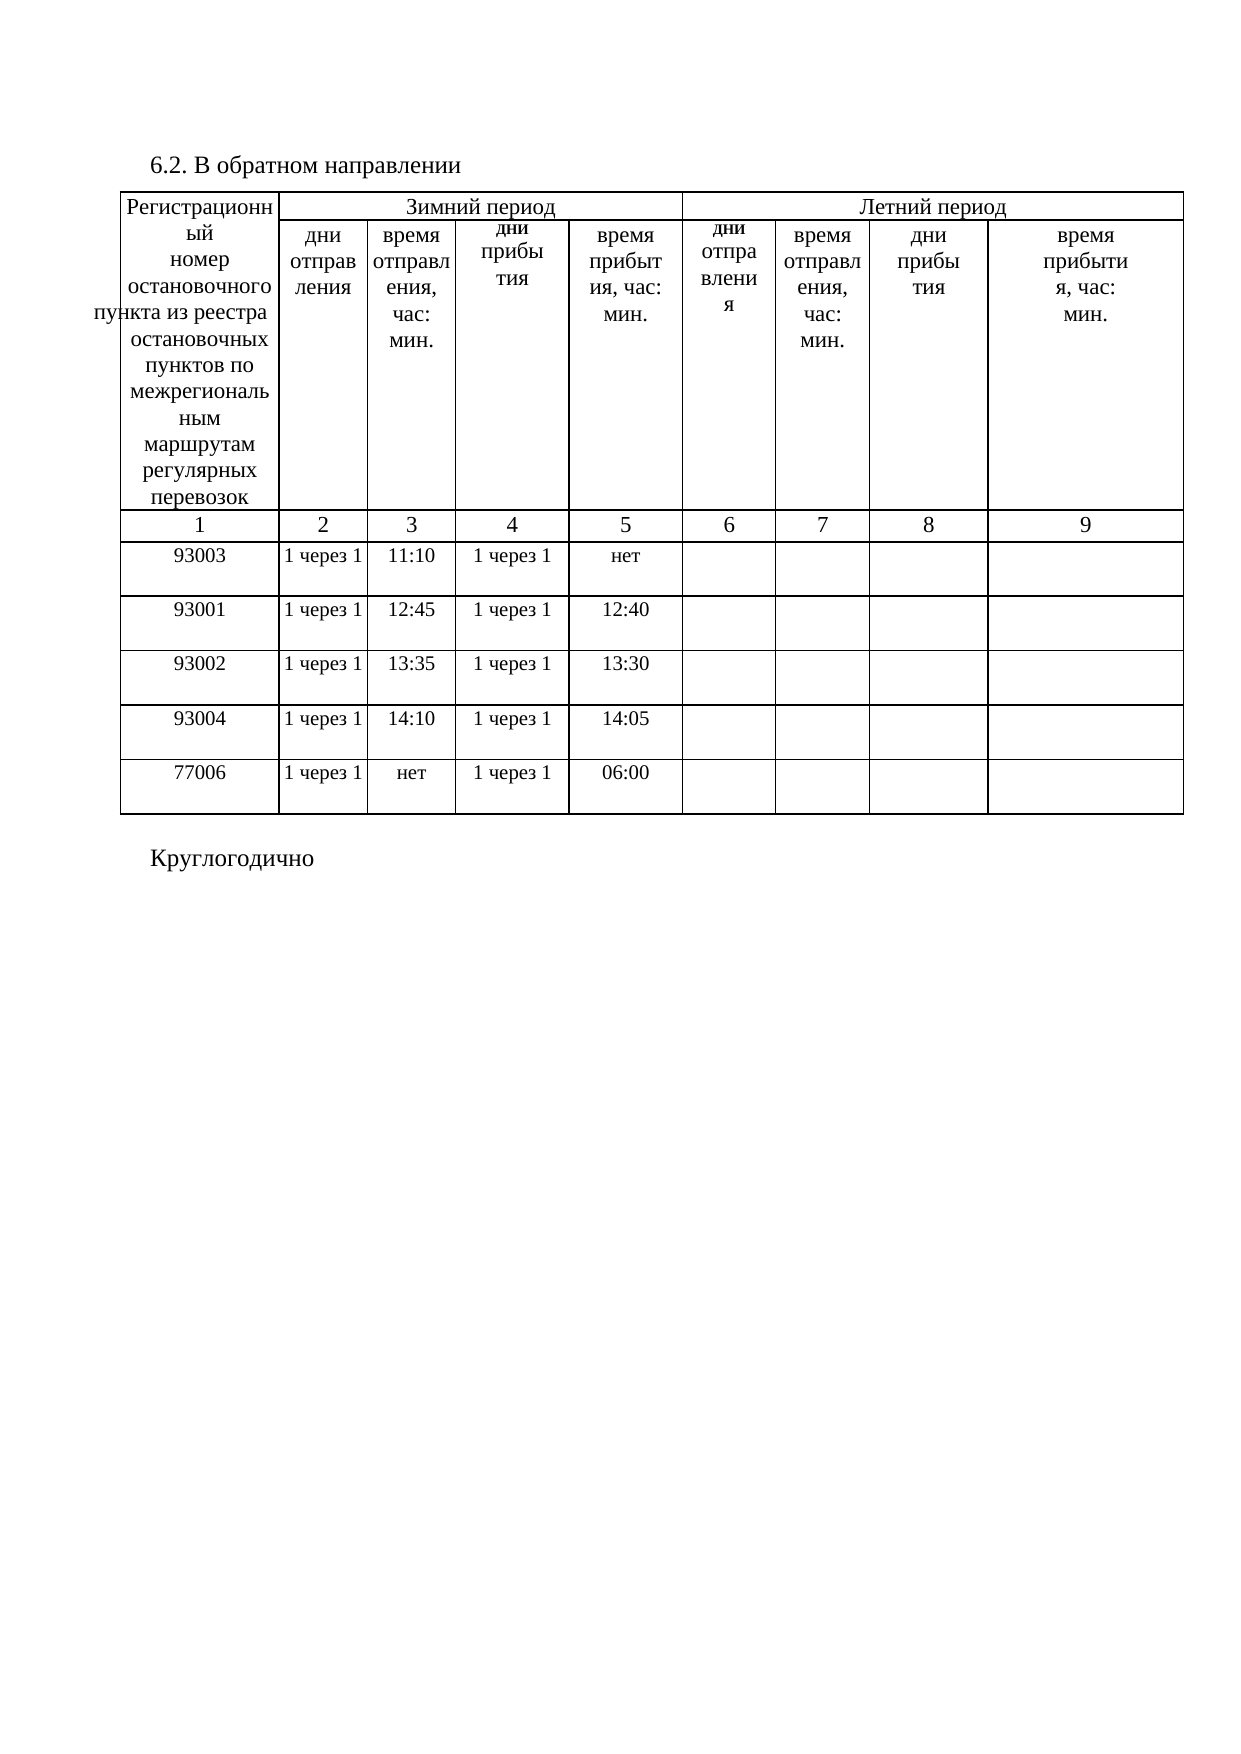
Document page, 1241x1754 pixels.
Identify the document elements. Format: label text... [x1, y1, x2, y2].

table_header Летний период [683, 193, 1183, 219]
table_cell 14:10 [368, 706, 455, 758]
table_cell [683, 651, 775, 704]
table_cell [683, 706, 775, 758]
table_cell время прибыти я, час: мин. [989, 221, 1183, 509]
table_cell ДНИ отпра влени я [683, 221, 775, 509]
table_cell 4 [456, 511, 568, 541]
table_cell [776, 543, 869, 595]
table_cell 9 [989, 511, 1183, 541]
table_cell 1 через 1 [456, 760, 568, 813]
table_cell [989, 597, 1183, 650]
table_cell [989, 543, 1183, 595]
table_cell 1 через 1 [280, 706, 367, 758]
table_cell нет [570, 543, 682, 595]
table_cell 1 через 1 [280, 543, 367, 595]
table_cell [870, 706, 987, 758]
table_cell 13:35 [368, 651, 455, 704]
table_cell 8 [870, 511, 987, 541]
table_cell [776, 706, 869, 758]
table_cell время отправл ения, час: мин. [368, 221, 455, 509]
table_cell [989, 651, 1183, 704]
table_cell 93002 [121, 651, 278, 704]
table_cell [683, 543, 775, 595]
table_cell 93001 [121, 597, 278, 650]
table_cell 93004 [121, 706, 278, 758]
table_cell [870, 543, 987, 595]
table_cell 1 через 1 [456, 651, 568, 704]
table_cell 12:45 [368, 597, 455, 650]
table_cell 1 через 1 [456, 597, 568, 650]
table_cell 2 [280, 511, 367, 541]
table_cell 93003 [121, 543, 278, 595]
table_header Регистрационный номер остановочного пункта из реестра остановочных пунктов по межрегиональным маршрутам регулярных перевозок [121, 193, 278, 509]
table_cell [989, 706, 1183, 758]
table_cell дни отправ ления [280, 221, 367, 509]
table_cell 14:05 [570, 706, 682, 758]
table_cell 1 [121, 511, 278, 541]
table_cell [776, 760, 869, 813]
table_cell [870, 651, 987, 704]
table_cell 1 через 1 [280, 760, 367, 813]
table_cell 12:40 [570, 597, 682, 650]
table_cell 6 [683, 511, 775, 541]
table_cell 1 через 1 [456, 706, 568, 758]
table_cell [683, 597, 775, 650]
table_cell [870, 597, 987, 650]
table_cell [870, 760, 987, 813]
text Круглогодично [150, 843, 1090, 872]
table_cell [989, 760, 1183, 813]
table_cell 1 через 1 [280, 597, 367, 650]
table_cell 1 через 1 [280, 651, 367, 704]
table_cell ДНИ прибы тия [456, 221, 568, 509]
table_cell 5 [570, 511, 682, 541]
table_cell [776, 597, 869, 650]
text 6.2. В обратном направлении [150, 150, 1090, 179]
table_cell нет [368, 760, 455, 813]
table_header Зимний период [280, 193, 682, 219]
table_cell время прибыт ия, час: мин. [570, 221, 682, 509]
table_cell время отправл ения, час: мин. [776, 221, 869, 509]
table_cell 11:10 [368, 543, 455, 595]
table_cell 1 через 1 [456, 543, 568, 595]
table_cell [776, 651, 869, 704]
table_cell 06:00 [570, 760, 682, 813]
table_cell 77006 [121, 760, 278, 813]
table_cell дни прибы тия [870, 221, 987, 509]
table_cell 13:30 [570, 651, 682, 704]
table_cell 3 [368, 511, 455, 541]
table_cell 7 [776, 511, 869, 541]
table_cell [683, 760, 775, 813]
